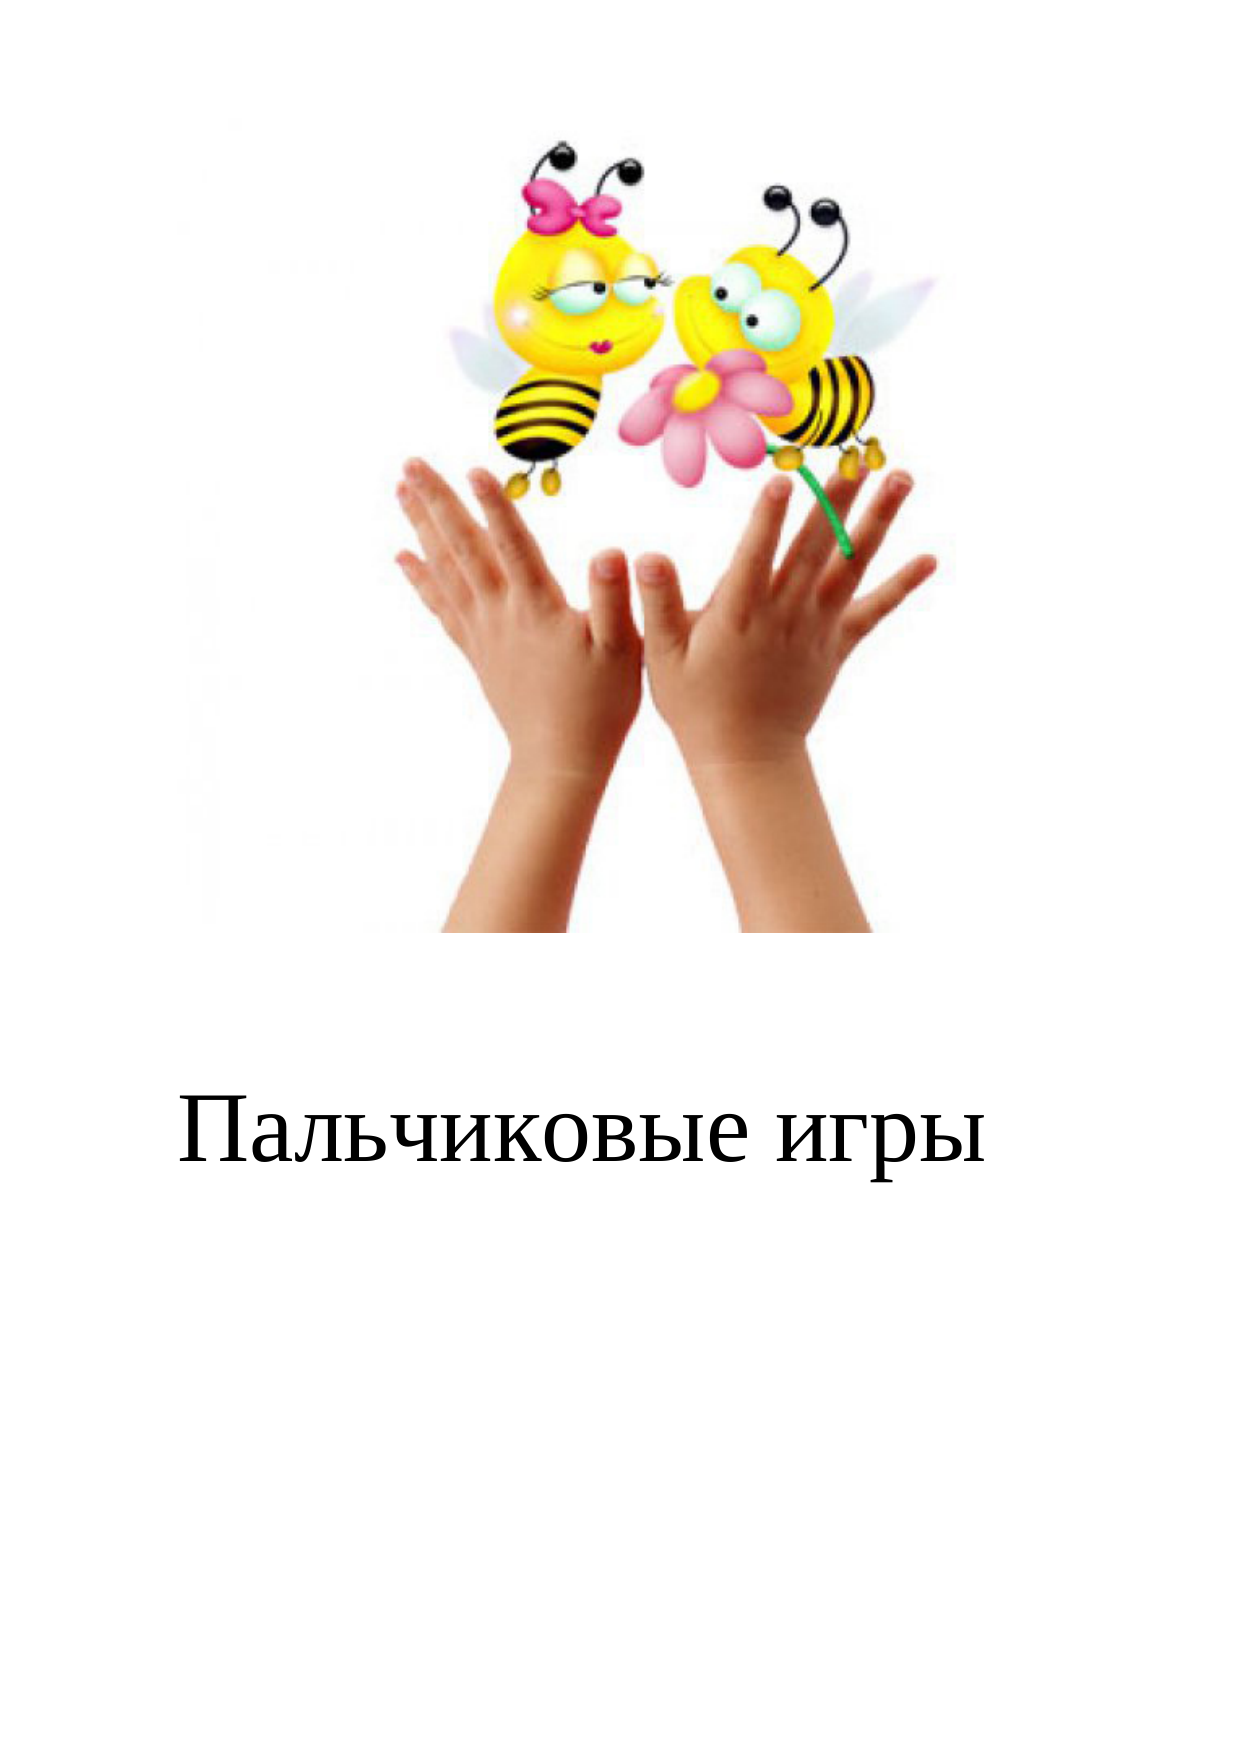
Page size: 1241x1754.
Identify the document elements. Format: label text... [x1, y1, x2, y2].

picture [177, 118, 1151, 933]
text Пальчиковые игры [177, 1068, 1152, 1183]
